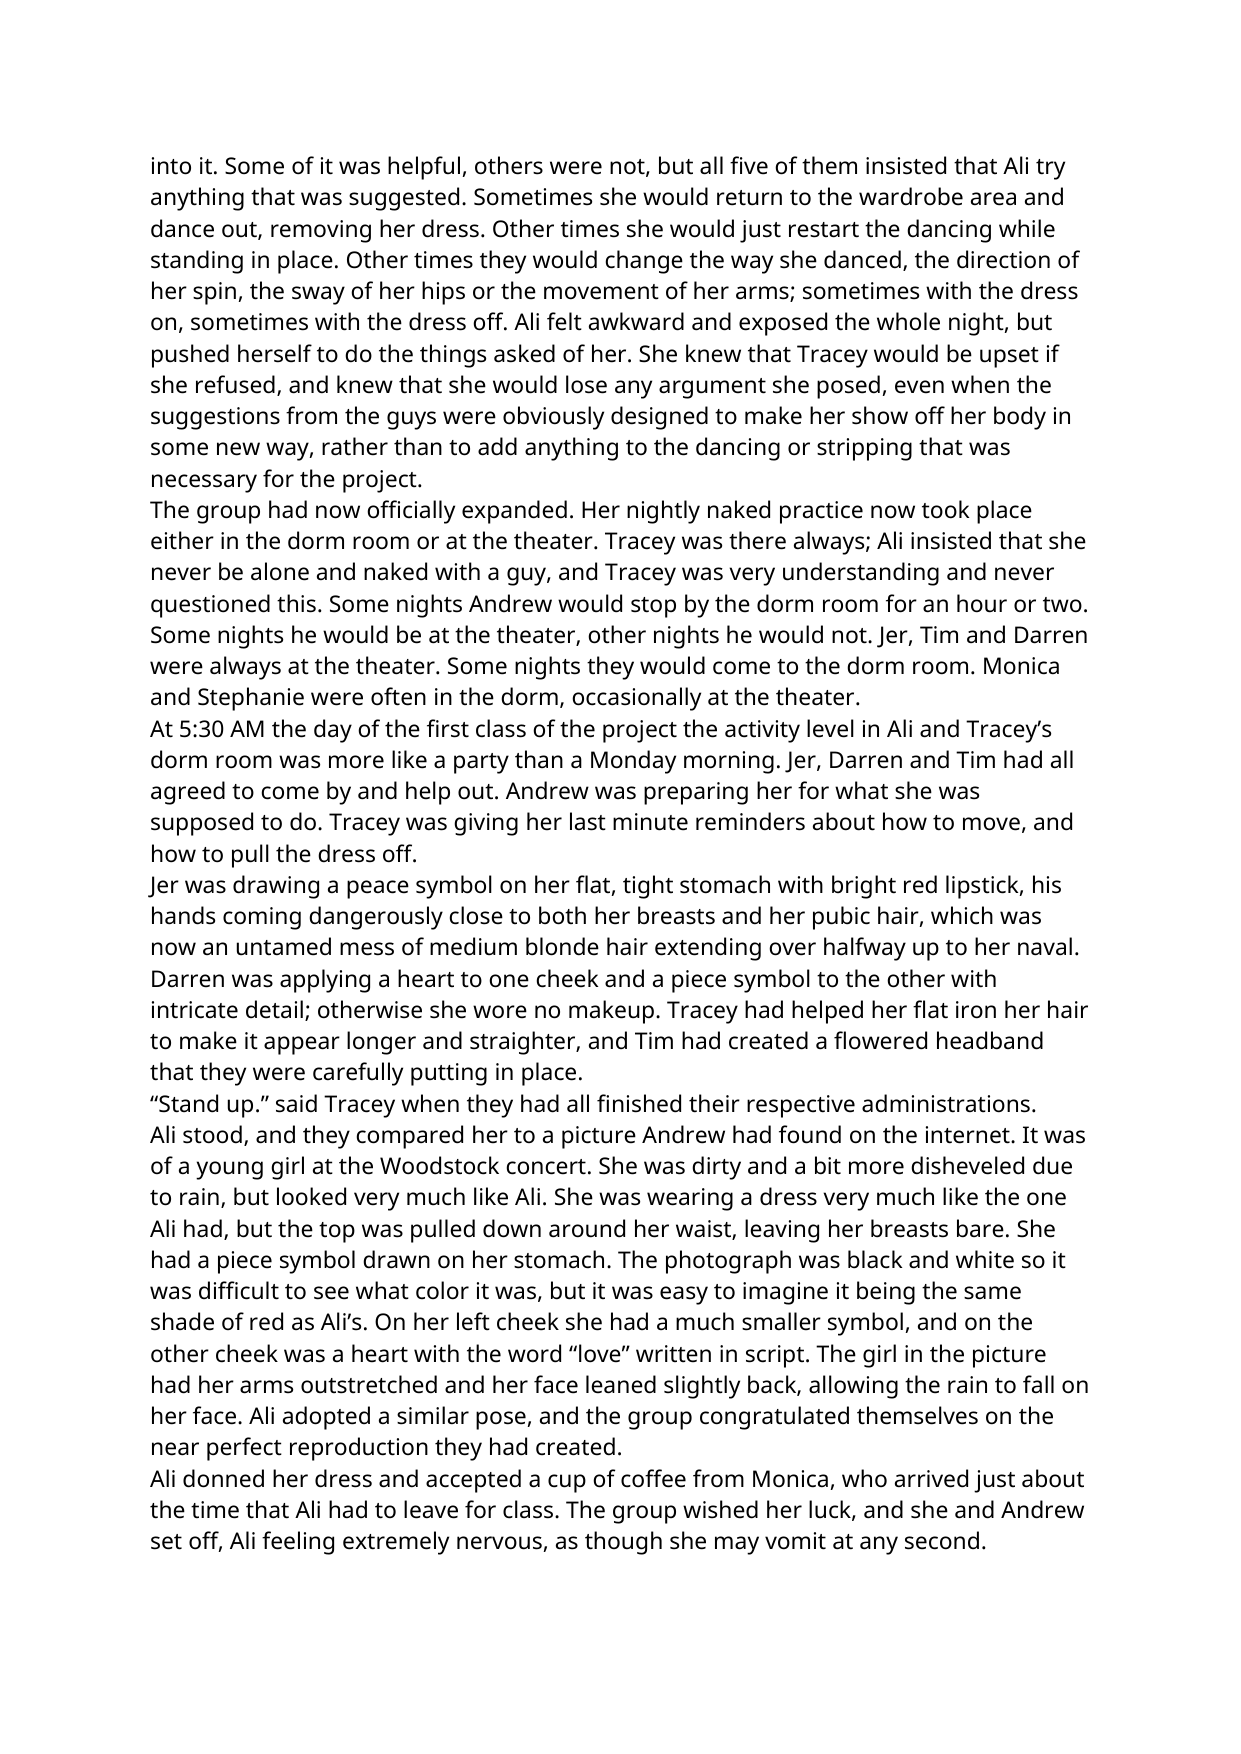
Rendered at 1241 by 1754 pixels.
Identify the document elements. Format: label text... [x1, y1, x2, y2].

text Jer was drawing a peace symbol on her flat, tight stomach with bright red lipstick, his hands coming dangerously close to both her breasts and her pubic hair, which was now an untamed mess of medium blonde hair extending over halfway up to her naval. Darren was applying a heart to one cheek and a piece symbol to the other with intricate detail; otherwise she wore no makeup. Tracey had helped her flat iron her hair to make it appear longer and straighter, and Tim had created a flowered headband that they were carefully putting in place. [150, 869, 1090, 1087]
text At 5:30 AM the day of the first class of the project the activity level in Ali and Tracey’s dorm room was more like a party than a Monday morning. Jer, Darren and Tim had all agreed to come by and help out. Andrew was preparing her for what she was supposed to do. Tracey was giving her last minute reminders about how to move, and how to pull the dress off. [150, 712, 1090, 869]
text “Stand up.” said Tracey when they had all finished their respective administrations. [150, 1087, 1090, 1119]
text The group had now officially expanded. Her nightly naked practice now took place either in the dorm room or at the theater. Tracey was there always; Ali insisted that she never be alone and naked with a guy, and Tracey was very understanding and never questioned this. Some nights Andrew would stop by the dorm room for an hour or two. Some nights he would be at the theater, other nights he would not. Jer, Tim and Darren were always at the theater. Some nights they would come to the dorm room. Monica and Stephanie were often in the dorm, occasionally at the theater. [150, 494, 1090, 712]
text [150, 150, 1090, 494]
text Ali donned her dress and accepted a cup of coffee from Monica, who arrived just about the time that Ali had to leave for class. The group wished her luck, and she and Andrew set off, Ali feeling extremely nervous, as though she may vomit at any second. [150, 1462, 1090, 1556]
text Ali stood, and they compared her to a picture Andrew had found on the internet. It was of a young girl at the Woodstock concert. She was dirty and a bit more disheveled due to rain, but looked very much like Ali. She was wearing a dress very much like the one Ali had, but the top was pulled down around her waist, leaving her breasts bare. She had a piece symbol drawn on her stomach. The photograph was black and white so it was difficult to see what color it was, but it was easy to imagine it being the same shade of red as Ali’s. On her left cheek she had a much smaller symbol, and on the other cheek was a heart with the word “love” written in script. The girl in the picture had her arms outstretched and her face leaned slightly back, allowing the rain to fall on her face. Ali adopted a similar pose, and the group congratulated themselves on the near perfect reproduction they had created. [150, 1119, 1090, 1462]
